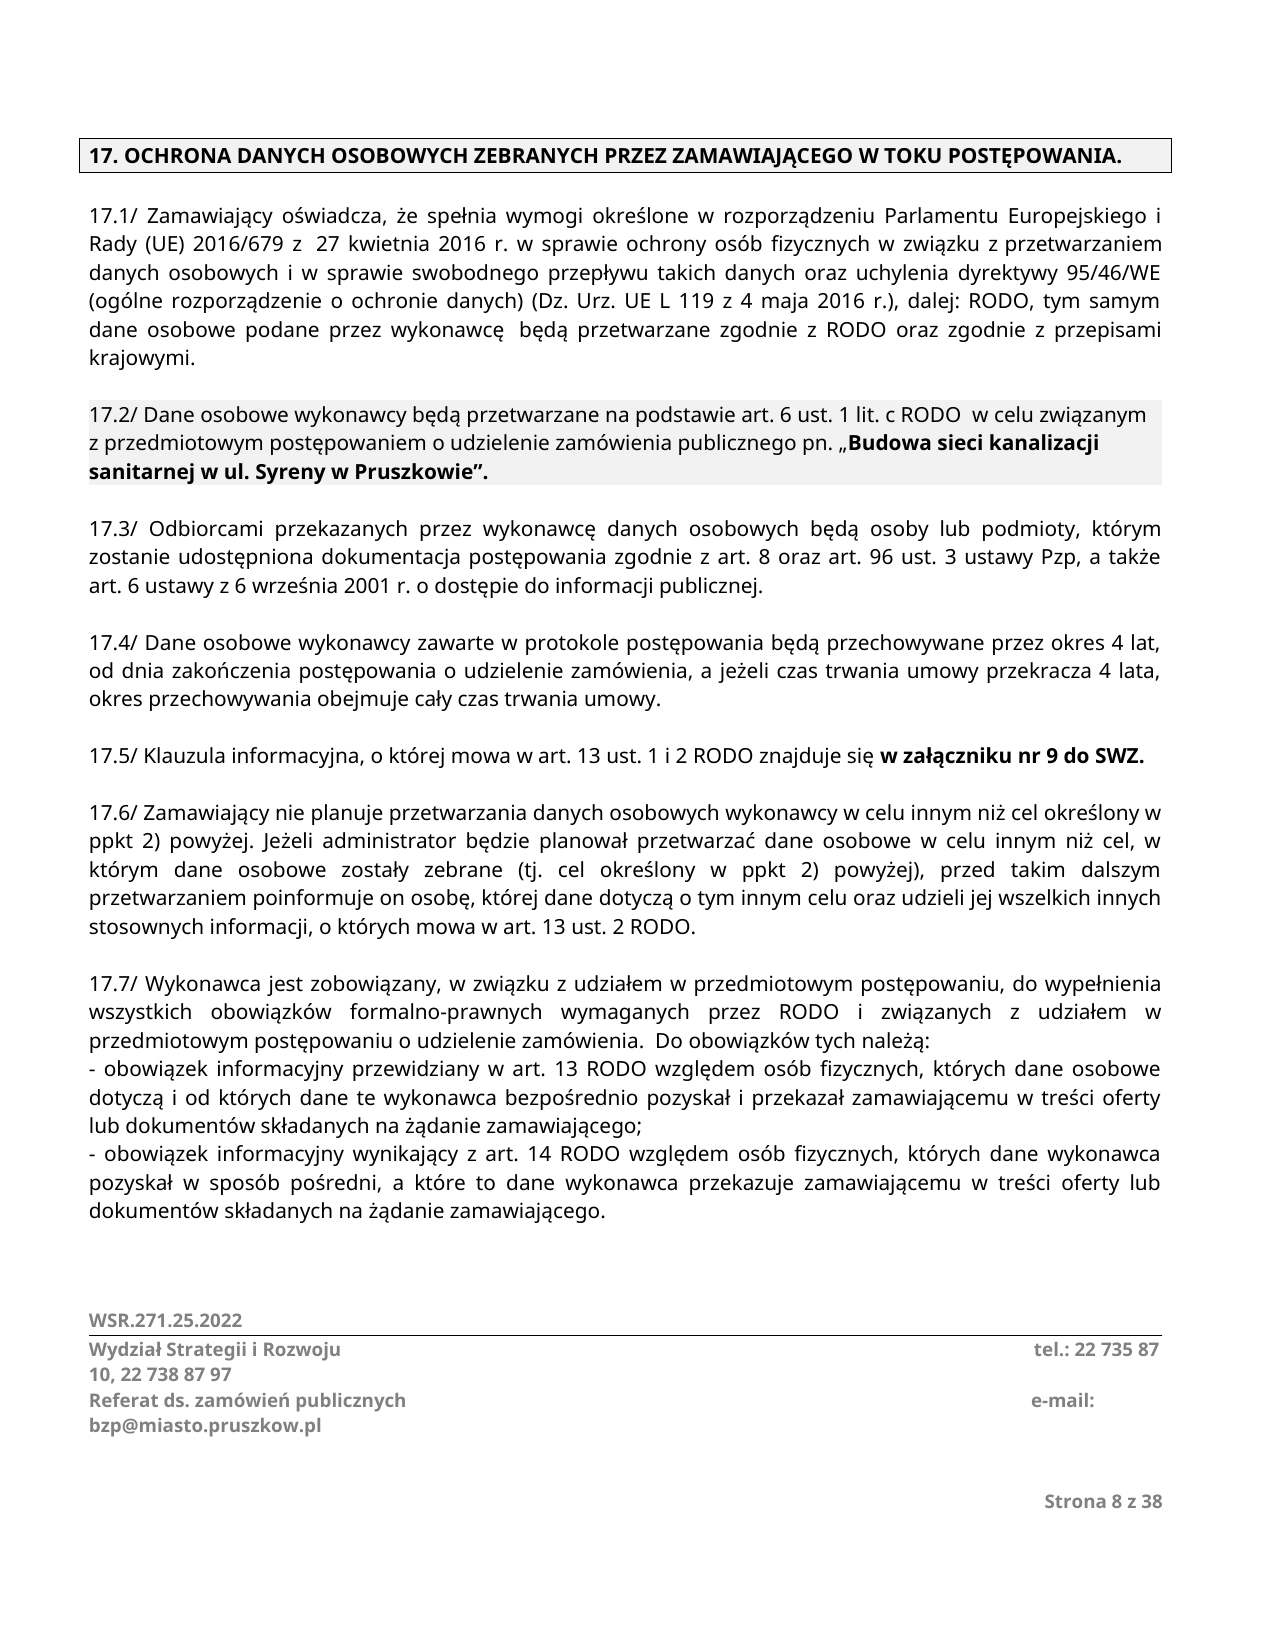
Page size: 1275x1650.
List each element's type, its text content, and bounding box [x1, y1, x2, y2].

text 17.4/ Dane osobowe wykonawcy zawarte w protokole postępowania będą przechowywane przez okres 4 lat, od dnia zakończenia postępowania o udzielenie zamówienia, a jeżeli czas trwania umowy przekracza 4 lata, okres przechowywania obejmuje cały czas trwania umowy. [89, 628, 1162, 713]
text - obowiązek informacyjny przewidziany w art. 13 RODO względem osób fizycznych, których dane osobowe dotyczą i od których dane te wykonawca bezpośrednio pozyskał i przekazał zamawiającemu w treści oferty lub dokumentów składanych na żądanie zamawiającego; [89, 1054, 1162, 1139]
text 17.6/ Zamawiający nie planuje przetwarzania danych osobowych wykonawcy w celu innym niż cel określony w ppkt 2) powyżej. Jeżeli administrator będzie planował przetwarzać dane osobowe w celu innym niż cel, w którym dane osobowe zostały zebrane (tj. cel określony w ppkt 2) powyżej), przed takim dalszym przetwarzaniem poinformuje on osobę, której dane dotyczą o tym innym celu oraz udzieli jej wszelkich innych stosownych informacji, o których mowa w art. 13 ust. 2 RODO. [89, 798, 1162, 940]
text 17.5/ Klauzula informacyjna, o której mowa w art. 13 ust. 1 i 2 RODO znajduje się w załączniku nr 9 do SWZ. [89, 741, 1162, 770]
text 17.7/ Wykonawca jest zobowiązany, w związku z udziałem w przedmiotowym postępowaniu, do wypełnienia wszystkich obowiązków formalno-prawnych wymaganych przez RODO i związanych z udziałem w przedmiotowym postępowaniu o udzielenie zamówienia. Do obowiązków tych należą: [89, 969, 1162, 1054]
text 17. OCHRONA DANYCH OSOBOWYCH ZEBRANYCH PRZEZ ZAMAWIAJĄCEGO W TOKU POSTĘPOWANIA. [80, 139, 1171, 172]
text 17.3/ Odbiorcami przekazanych przez wykonawcę danych osobowych będą osoby lub podmioty, którym zostanie udostępniona dokumentacja postępowania zgodnie z art. 8 oraz art. 96 ust. 3 ustawy Pzp, a także art. 6 ustawy z 6 września 2001 r. o dostępie do informacji publicznej. [89, 514, 1162, 599]
text - obowiązek informacyjny wynikający z art. 14 RODO względem osób fizycznych, których dane wykonawca pozyskał w sposób pośredni, a które to dane wykonawca przekazuje zamawiającemu w treści oferty lub dokumentów składanych na żądanie zamawiającego. [89, 1139, 1162, 1225]
text 17.1/ Zamawiający oświadcza, że spełnia wymogi określone w rozporządzeniu Parlamentu Europejskiego i Rady (UE) 2016/679 z 27 kwietnia 2016 r. w sprawie ochrony osób fizycznych w związku z przetwarzaniem danych osobowych i w sprawie swobodnego przepływu takich danych oraz uchylenia dyrektywy 95/46/WE (ogólne rozporządzenie o ochronie danych) (Dz. Urz. UE L 119 z 4 maja 2016 r.), dalej: RODO, tym samym dane osobowe podane przez wykonawcę będą przetwarzane zgodnie z RODO oraz zgodnie z przepisami krajowymi. [89, 201, 1162, 372]
text 17.2/ Dane osobowe wykonawcy będą przetwarzane na podstawie art. 6 ust. 1 lit. c RODO w celu związanym z przedmiotowym postępowaniem o udzielenie zamówienia publicznego pn. „Budowa sieci kanalizacji sanitarnej w ul. Syreny w Pruszkowie”. [89, 400, 1162, 485]
